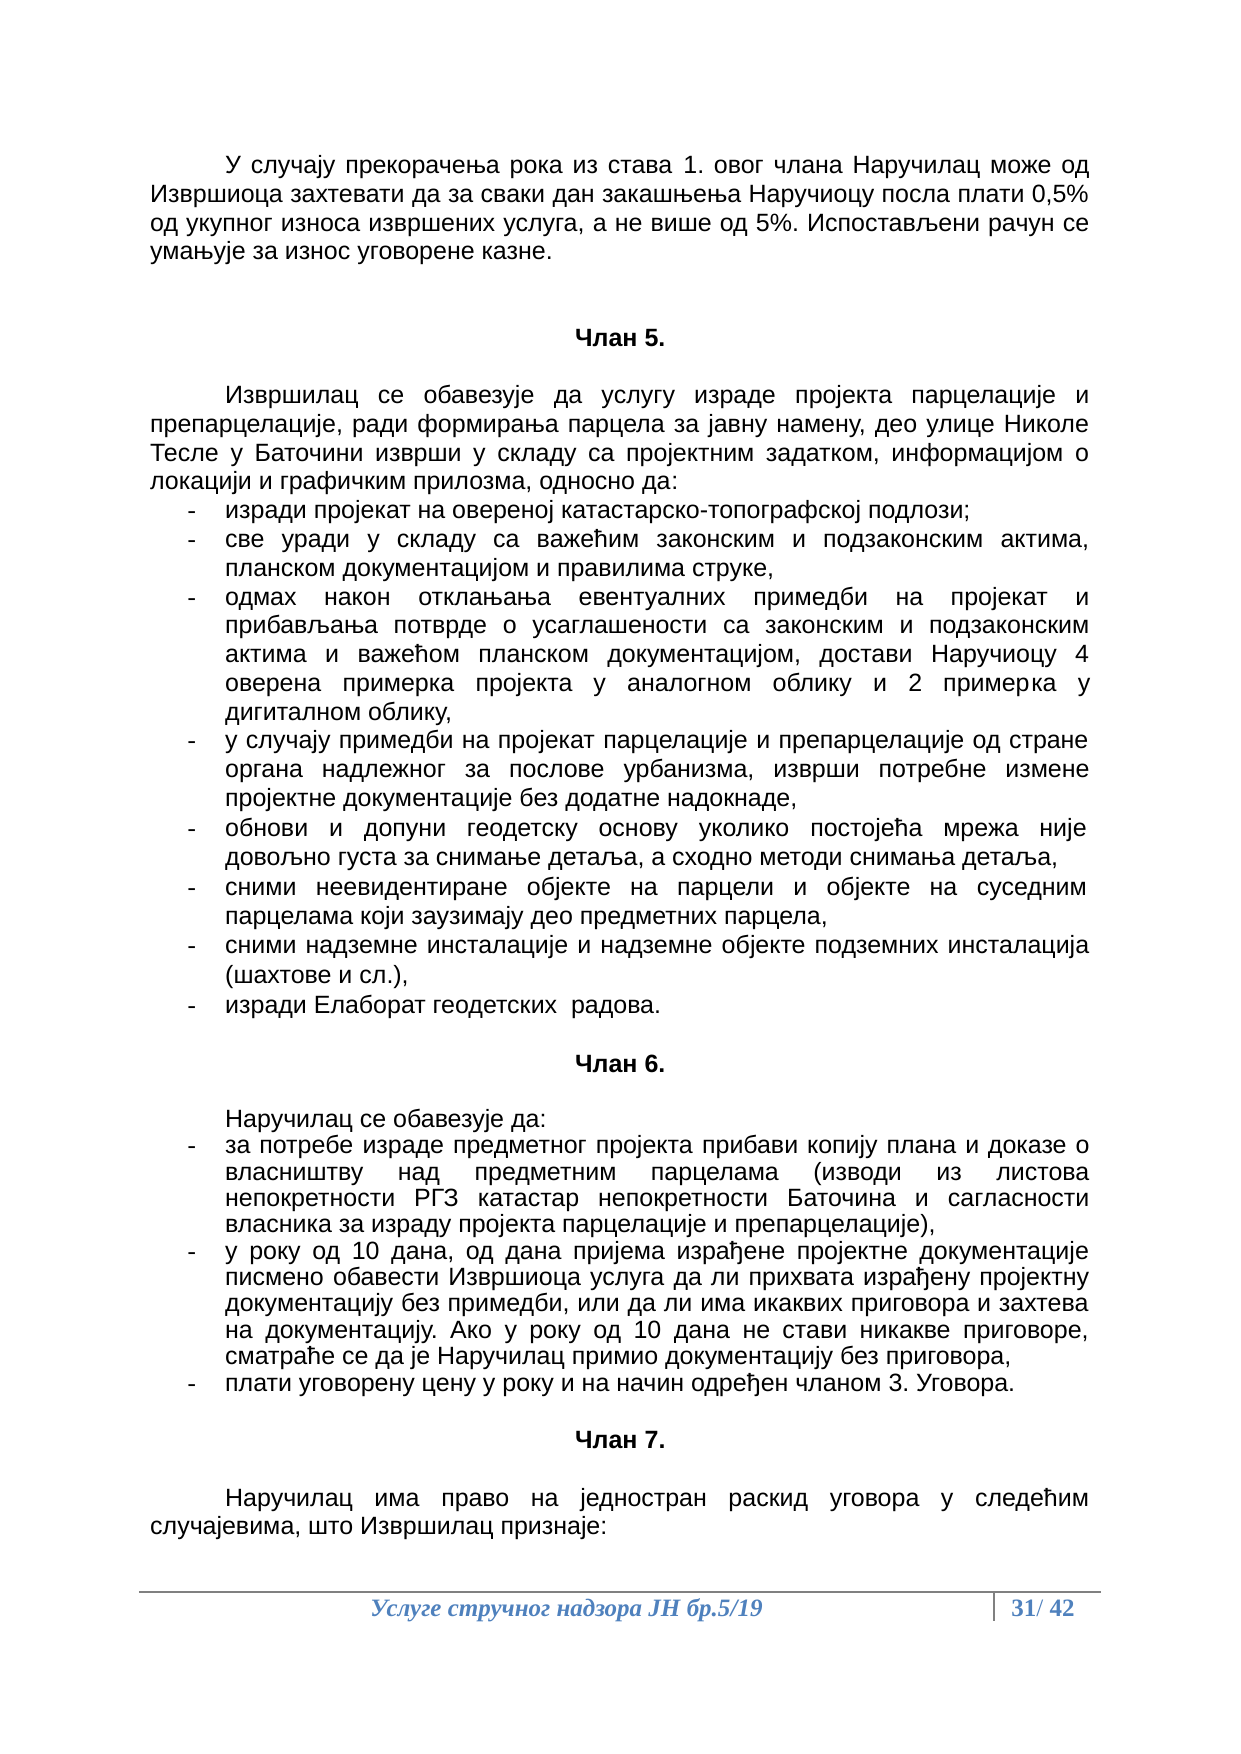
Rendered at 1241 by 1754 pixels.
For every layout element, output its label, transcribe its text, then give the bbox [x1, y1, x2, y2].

list све уради у складу са важећим законским и подзаконским актима, планском документацијом и правилима струке, [187, 524, 1090, 581]
text Наручилац има право на једностран раскид уговора у следећим случајевима, што Извршилац признаје: [150, 1482, 1090, 1540]
list за потребе израде предметног пројекта прибави копију плана и доказе о власништву над предметним парцелама (изводи из листова непокретности РГЗ катастар непокретности Баточина и сагласности власника за израду пројекта парцелације и препарцелације), [187, 1133, 1090, 1238]
text Члан 6. [150, 1049, 1090, 1078]
list изради Елаборат геодетских радова. [187, 990, 1102, 1019]
list у случају примедби на пројекат парцелације и препарцелације од стране органа надлежног за послове урбанизма, изврши потребне измене пројектне документације без додатне надокнаде, [187, 725, 1090, 812]
text Наручилац се обавезује да: [150, 1106, 1090, 1133]
list изради пројекат на овереној катастарско-топографској подлози; [187, 495, 1090, 524]
text Члан 5. [150, 322, 1090, 351]
list одмах након отклањања евентуалних примедби на пројекат и прибављања потврде о усаглашености са законским и подзаконским актима и важећом планском документацијом, достави Наручиоцу 4 оверена примерка пројекта у аналогном облику и 2 примерка у дигиталном облику, [187, 581, 1090, 725]
text Извршилац се обавезује да услугу израде пројекта парцелације и препарцелације, ради формирања парцела за јавну намену, део улице Николе Тесле у Баточини изврши у складу са пројектним задатком, информацијом о локацији и графичким прилозма, односно да: [150, 380, 1090, 495]
list у року од 10 дана, од дана пријема израђене пројектне документације писмено обавести Извршиоца услуга да ли прихвата израђену пројектну документацију без примедби, или да ли има икаквих приговора и захтева на документацију. Ако у року од 10 дана не стави никакве приговоре, сматраће се да је Наручилац примио документацију без приговора, [187, 1238, 1090, 1370]
list сними надземне инсталације и надземне објекте подземних инсталација (шахтове и сл.), [187, 929, 1090, 988]
list плати уговорену цену у року и на начин одређен чланом 3. Уговора. [187, 1370, 1090, 1396]
text Члан 7. [150, 1425, 1090, 1454]
list обнови и допуни геодетску основу уколико постојећа мрежа није довољно густа за снимање детаља, а сходно методи снимања детаља, [187, 813, 1088, 871]
text У случају прекорачења рока из става 1. овог члана Наручилац може од Извршиоца захтевати да за сваки дан закашњења Наручиоцу посла плати 0,5% од укупног износа извршених услуга, а не више од 5%. Испостављени рачун се умањује за износ уговорене казне. [150, 150, 1090, 265]
list сними неевидентиране објекте на парцели и објекте на суседним парцелама који заузимају део предметних парцела, [187, 872, 1088, 929]
